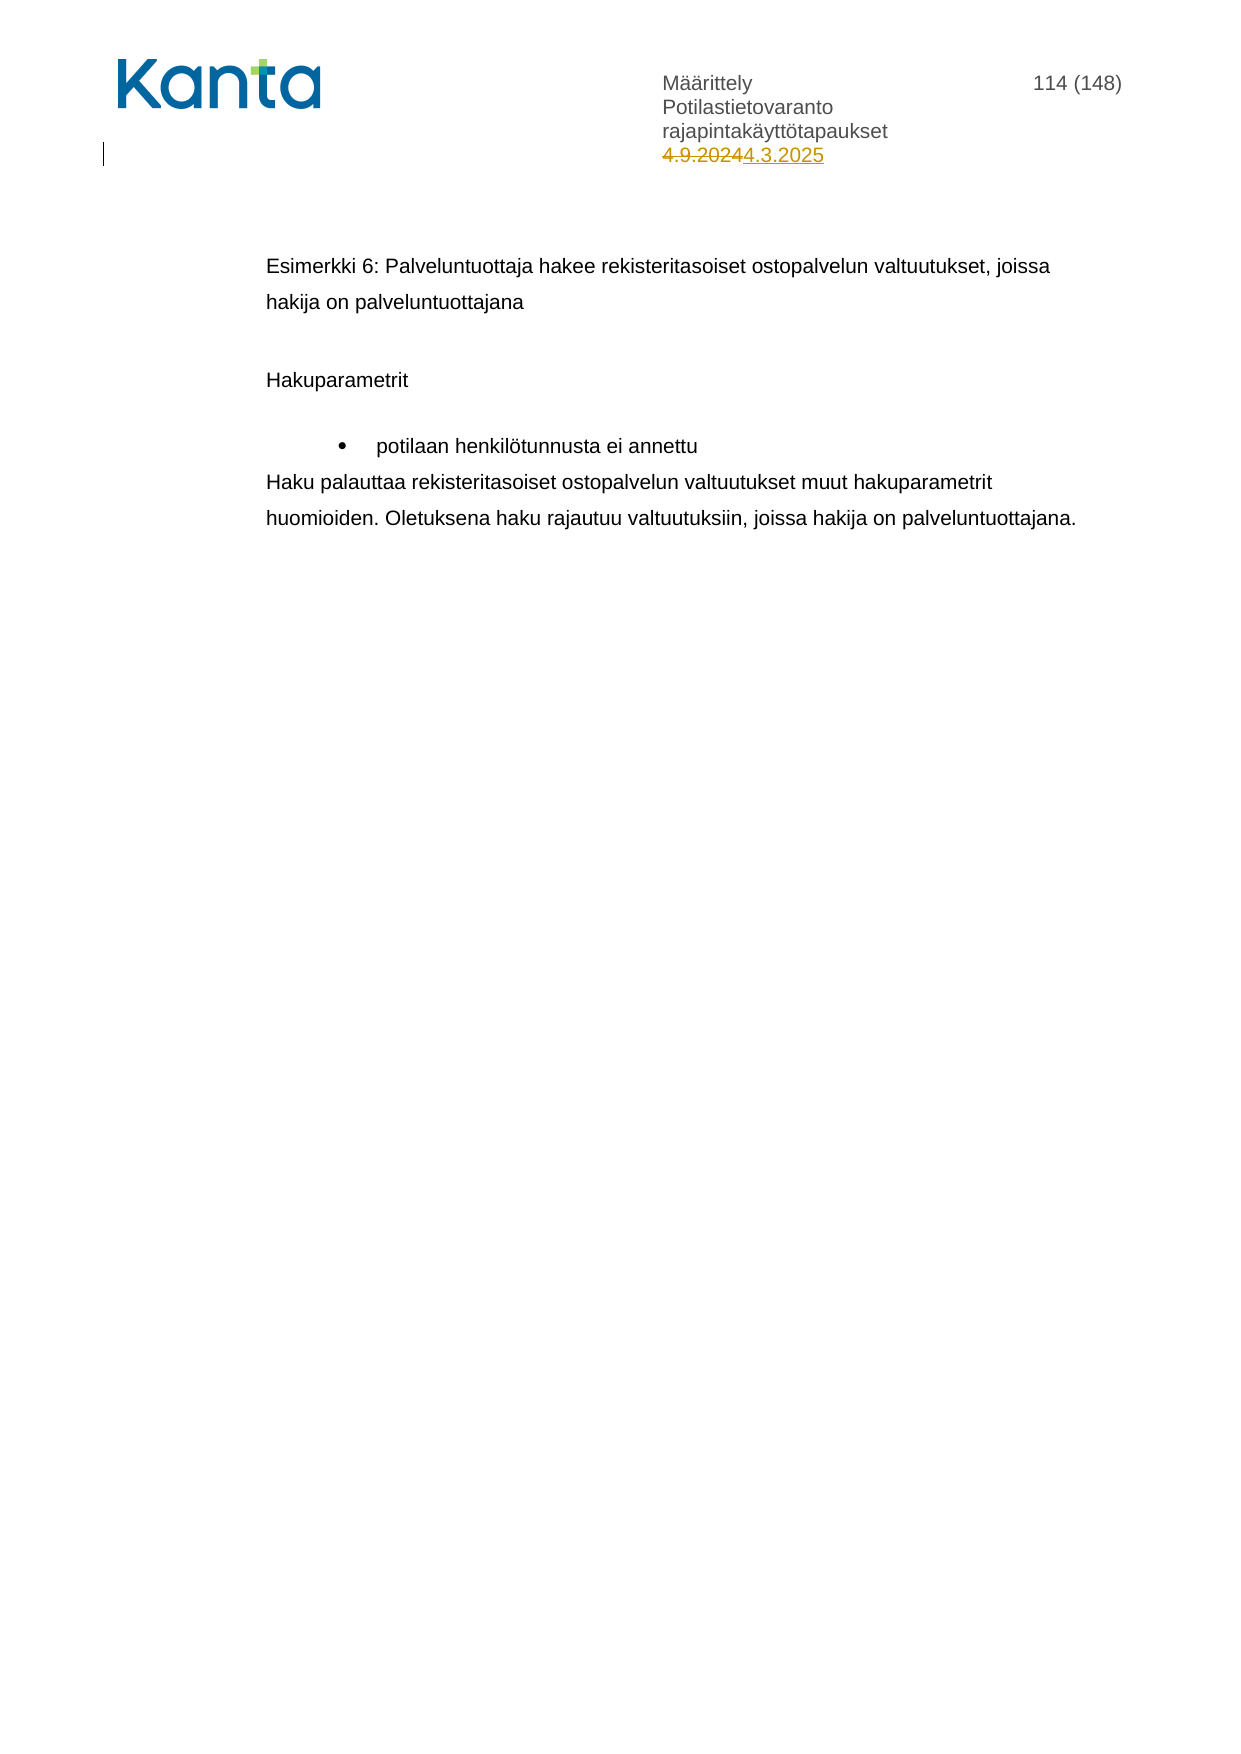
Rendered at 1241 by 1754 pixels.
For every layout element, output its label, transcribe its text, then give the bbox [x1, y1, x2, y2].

list potilaan henkilötunnusta ei annettu [339, 431, 1107, 458]
text Hakuparametrit [266, 367, 1107, 391]
text Esimerkki 6: Palveluntuottaja hakee rekisteritasoiset ostopalvelun valtuutukset, joissa hakija on palveluntuottajana [266, 254, 1107, 314]
text Haku palauttaa rekisteritasoiset ostopalvelun valtuutukset muut hakuparametrit huomioiden. Oletuksena haku rajautuu valtuutuksiin, joissa hakija on palveluntuottajana. [266, 470, 1107, 530]
picture [118, 59, 321, 109]
